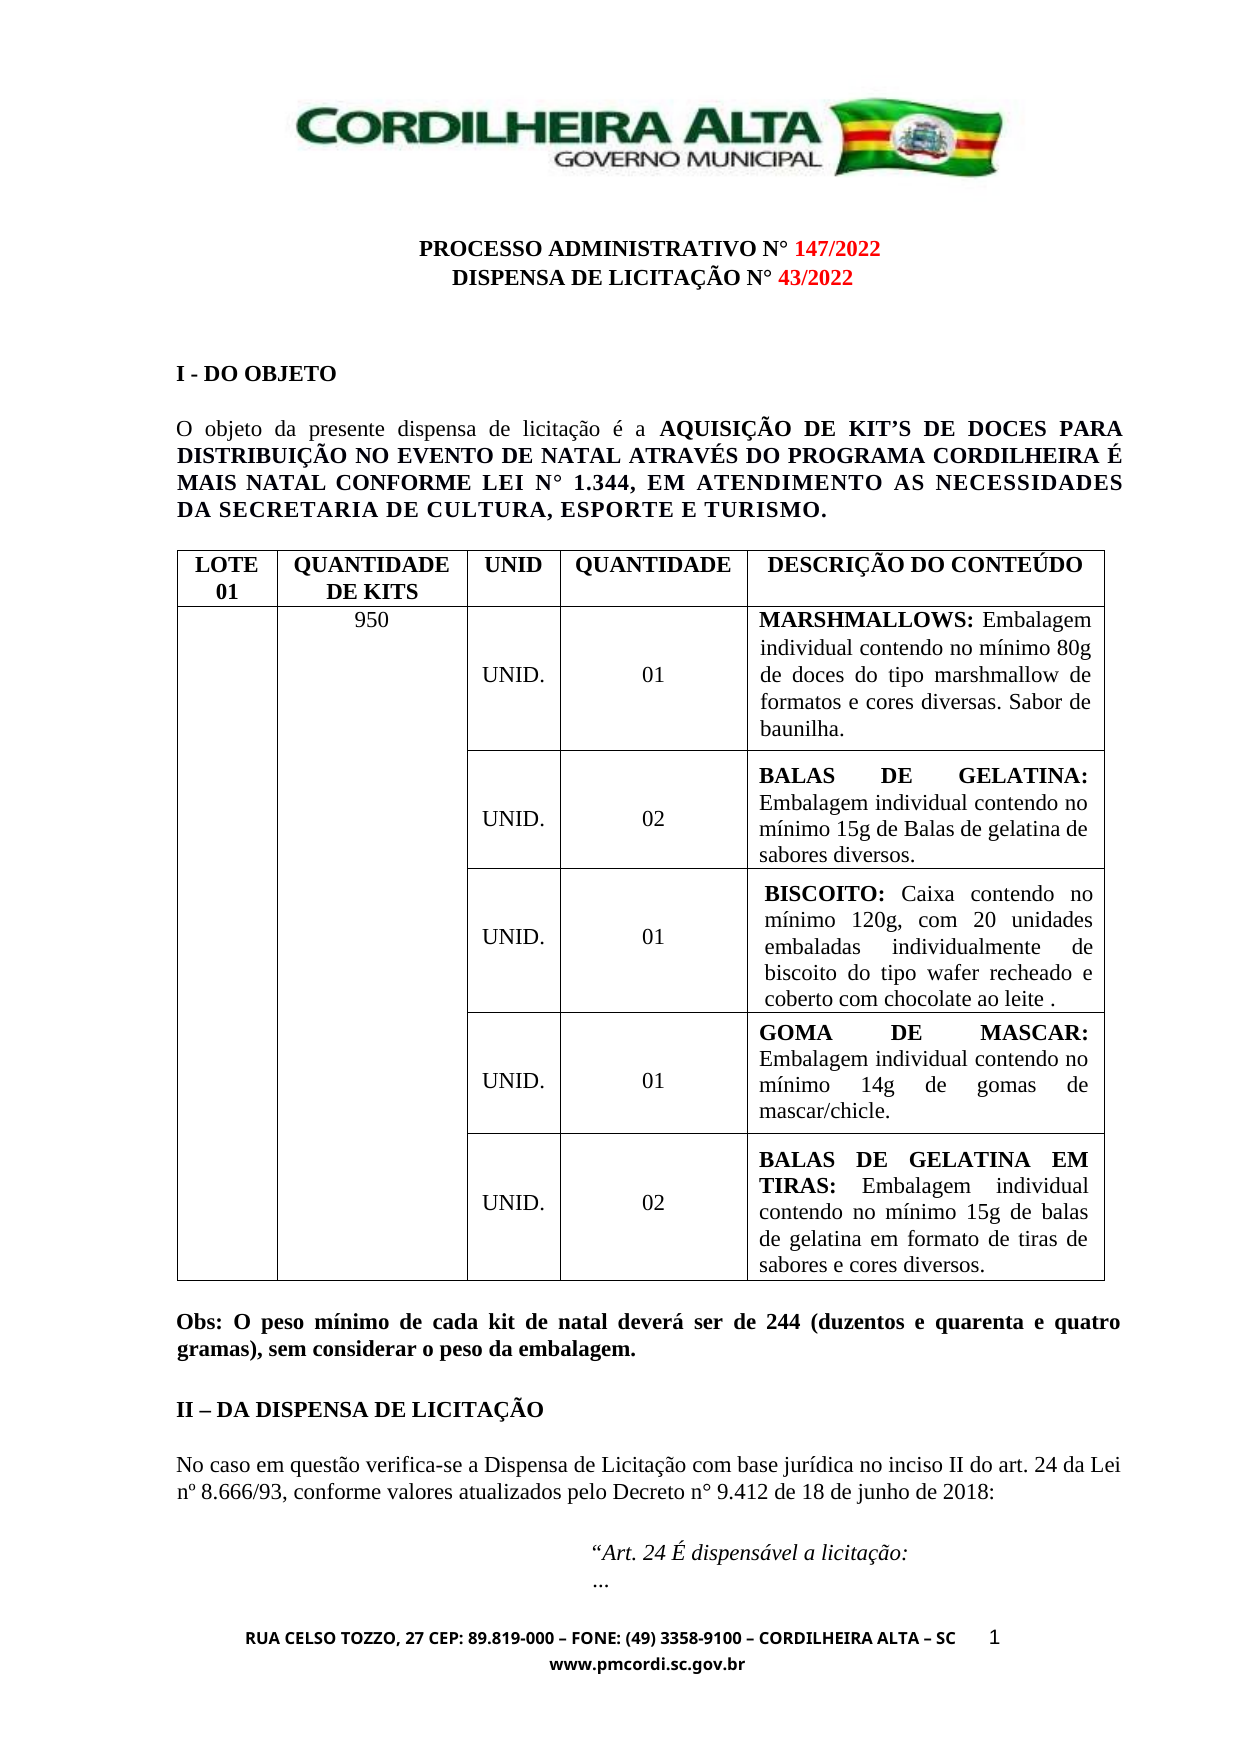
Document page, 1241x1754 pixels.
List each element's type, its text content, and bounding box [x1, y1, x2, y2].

table_header UNID [468, 551, 560, 606]
table_cell BALAS DE GELATINA EM TIRAS: Embalagem individual contendo no mínimo 15g de balas de gelatina em formato de tiras de sabores e cores diversos. [748, 1134, 1104, 1280]
table_cell 01 [561, 607, 747, 750]
text ... [339, 1566, 864, 1593]
table_cell 950 [278, 607, 467, 1280]
table_cell [178, 607, 277, 1280]
table_cell UNID. [468, 751, 560, 868]
subtitle II – DA DISPENSA DE LICITAÇÃO [176, 1396, 1124, 1422]
table_cell MARSHMALLOWS: Embalagem individual contendo no mínimo 80g de doces do tipo marshmallow de formatos e cores diversas. Sabor de baunilha. [748, 607, 1104, 750]
table_cell 01 [561, 1013, 747, 1133]
table_header QUANTIDADE DE KITS [278, 551, 467, 606]
table_cell UNID. [468, 607, 560, 750]
picture [273, 75, 1026, 202]
text PROCESSO ADMINISTRATIVO N° 147/2022 [177, 235, 1122, 262]
table_cell UNID. [468, 869, 560, 1012]
text O objeto da presente dispensa de licitação é a AQUISIÇÃO DE KIT’S DE DOCES PARA DISTRIBUIÇÃO NO EVENTO DE NATAL ATRAVÉS DO PROGRAMA CORDILHEIRA É MAIS NATAL CONFORME LEI N° 1.344, EM ATENDIMENTO AS NECESSIDADES DA SECRETARIA DE CULTURA, ESPORTE E TURISMO. [176, 415, 1123, 522]
table_cell GOMA DE MASCAR: Embalagem individual contendo no mínimo 14g de gomas de mascar/chicle. [748, 1013, 1104, 1133]
table_cell UNID. [468, 1134, 560, 1280]
text “Art. 24 É dispensável a licitação: [589, 1539, 1124, 1566]
text No caso em questão verifica-se a Dispensa de Licitação com base jurídica no inciso II do art. 24 da Lei nº 8.666/93, conforme valores atualizados pelo Decreto n° 9.412 de 18 de junho de 2018: [176, 1451, 1123, 1505]
table_cell 01 [561, 869, 747, 1012]
table_cell UNID. [468, 1013, 560, 1133]
text Obs: O peso mínimo de cada kit de natal deverá ser de 244 (duzentos e quarenta e quatro gramas), sem considerar o peso da embalagem. [176, 1308, 1123, 1362]
text DISPENSA DE LICITAÇÃO N° 43/2022 [177, 264, 1122, 290]
table_cell 02 [561, 751, 747, 868]
table_cell 02 [561, 1134, 747, 1280]
table_header DESCRIÇÃO DO CONTEÚDO [748, 551, 1104, 606]
table_cell BALAS DE GELATINA: Embalagem individual contendo no mínimo 15g de Balas de gelatina de sabores diversos. [748, 751, 1104, 868]
table_header LOTE 01 [178, 551, 277, 606]
table_cell BISCOITO: Caixa contendo no mínimo 120g, com 20 unidades embaladas individualmente de biscoito do tipo wafer recheado e coberto com chocolate ao leite . [748, 869, 1104, 1012]
subtitle I - DO OBJETO [176, 360, 1124, 386]
table_header QUANTIDADE [561, 551, 747, 606]
